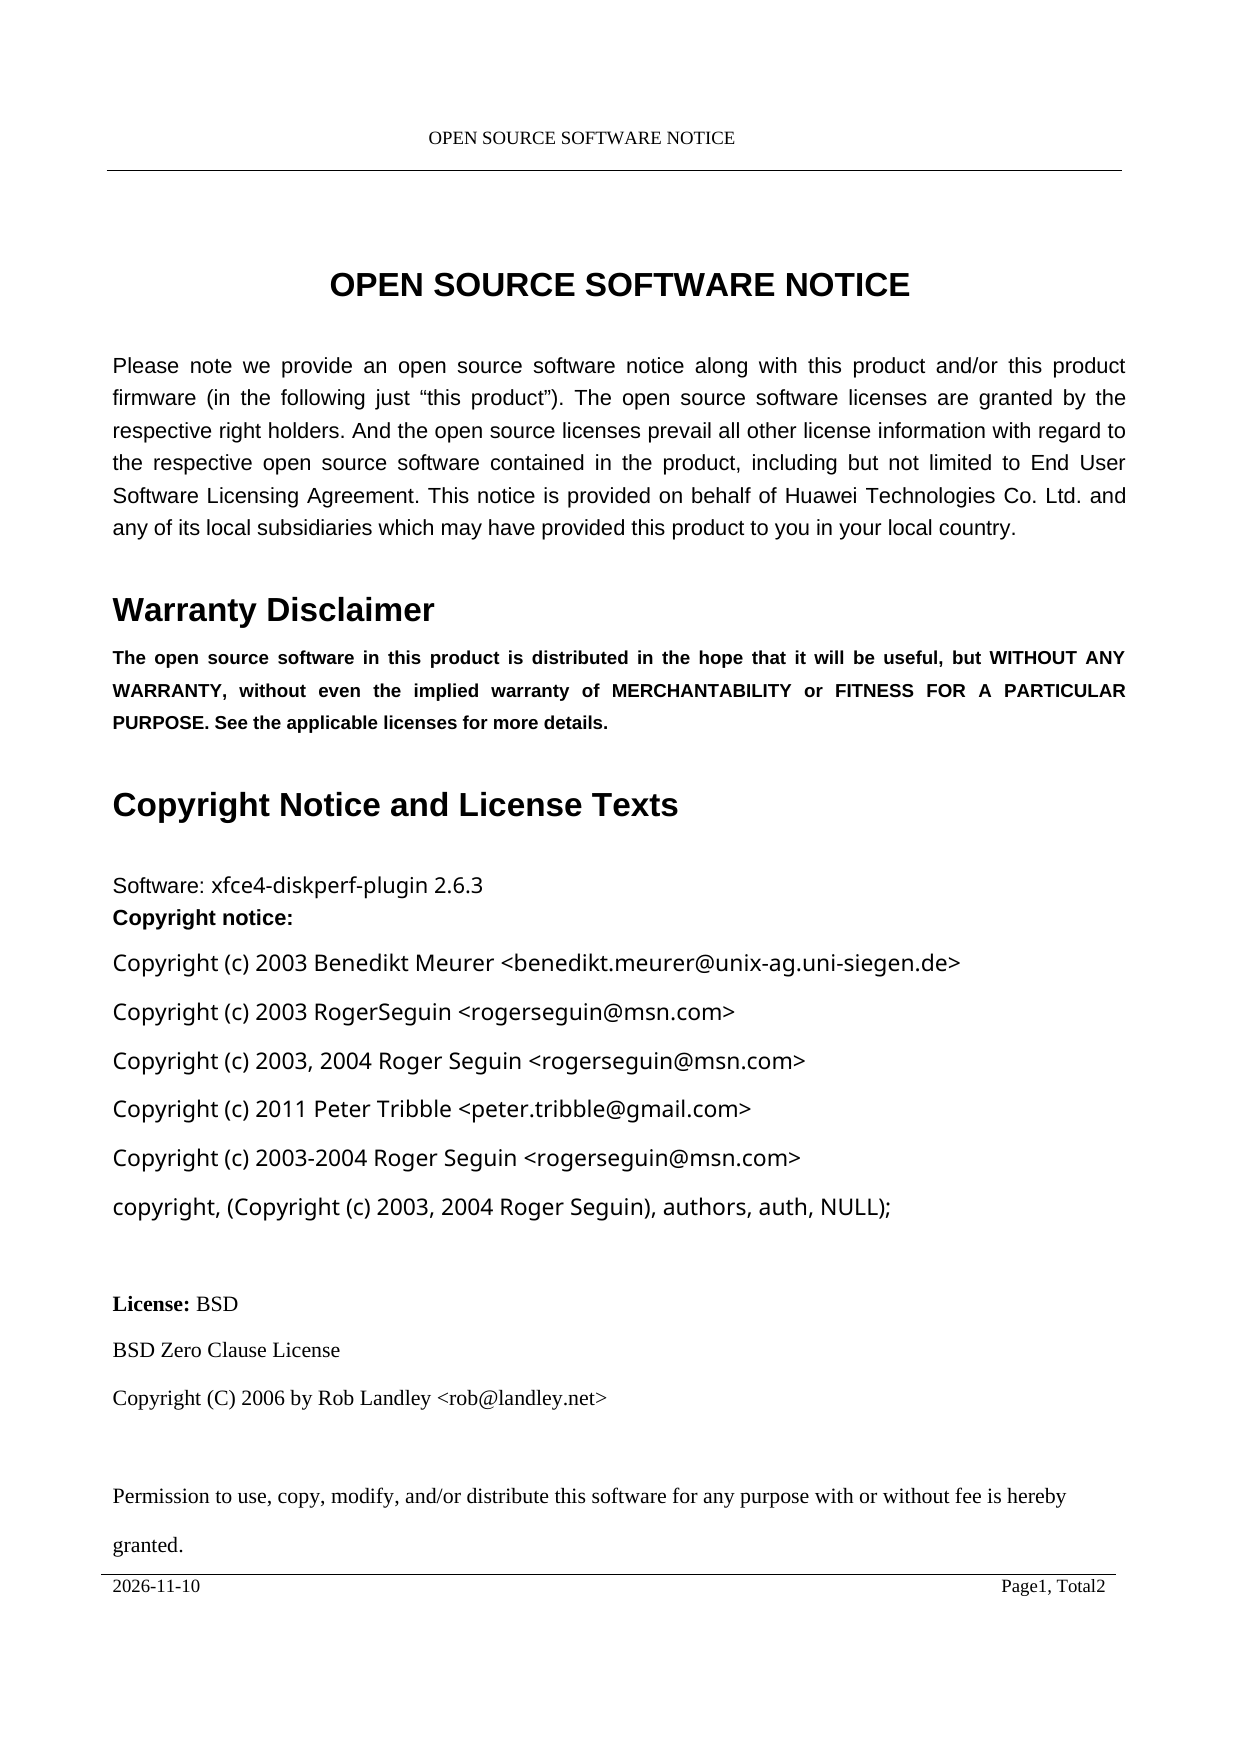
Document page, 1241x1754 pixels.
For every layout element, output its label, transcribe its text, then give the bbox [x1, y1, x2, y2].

text Please note we provide an open source software notice along with this product and/or this product firmware (in the following just “this product”). The open source software licenses are granted by the respective right holders. And the open source licenses prevail all other license information with regard to the respective open source software contained in the product, including but not limited to End User Software Licensing Agreement. This notice is provided on behalf of Huawei Technologies Co. Ltd. and any of its local subsidiaries which may have provided this product to you in your local country. [112, 349, 1128, 544]
text The open source software in this product is distributed in the hope that it will be useful, but WITHOUT ANY WARRANTY, without even the implied warranty of MERCHANTABILITY or FITNESS FOR A PARTICULAR PURPOSE. See the applicable licenses for more details. [112, 641, 1128, 739]
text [112, 1333, 1128, 1560]
text Warranty Disclaimer [112, 576, 1128, 641]
text License: BSD [112, 1288, 1128, 1320]
text Copyright (c) 2003 Benedikt Meurer <benedikt.meurer@unix-ag.uni-siegen.de> Copyright (c) 2003 RogerSeguin <rogerseguin@msn.com> Copyright (c) 2003, 2004 Roger Seguin <rogerseguin@msn.com> Copyright (c) 2011 Peter Tribble <peter.tribble@gmail.com> Copyright (c) 2003-2004 Roger Seguin <rogerseguin@msn.com> copyright, (Copyright (c) 2003, 2004 Roger Seguin), authors, auth, NULL); [112, 947, 1128, 1272]
text Copyright Notice and License Texts [112, 771, 1128, 836]
text OPEN SOURCE SOFTWARE NOTICE [112, 251, 1128, 316]
text Copyright notice: [112, 901, 1128, 934]
text Software: xfce4-diskperf-plugin 2.6.3 [112, 869, 1128, 901]
